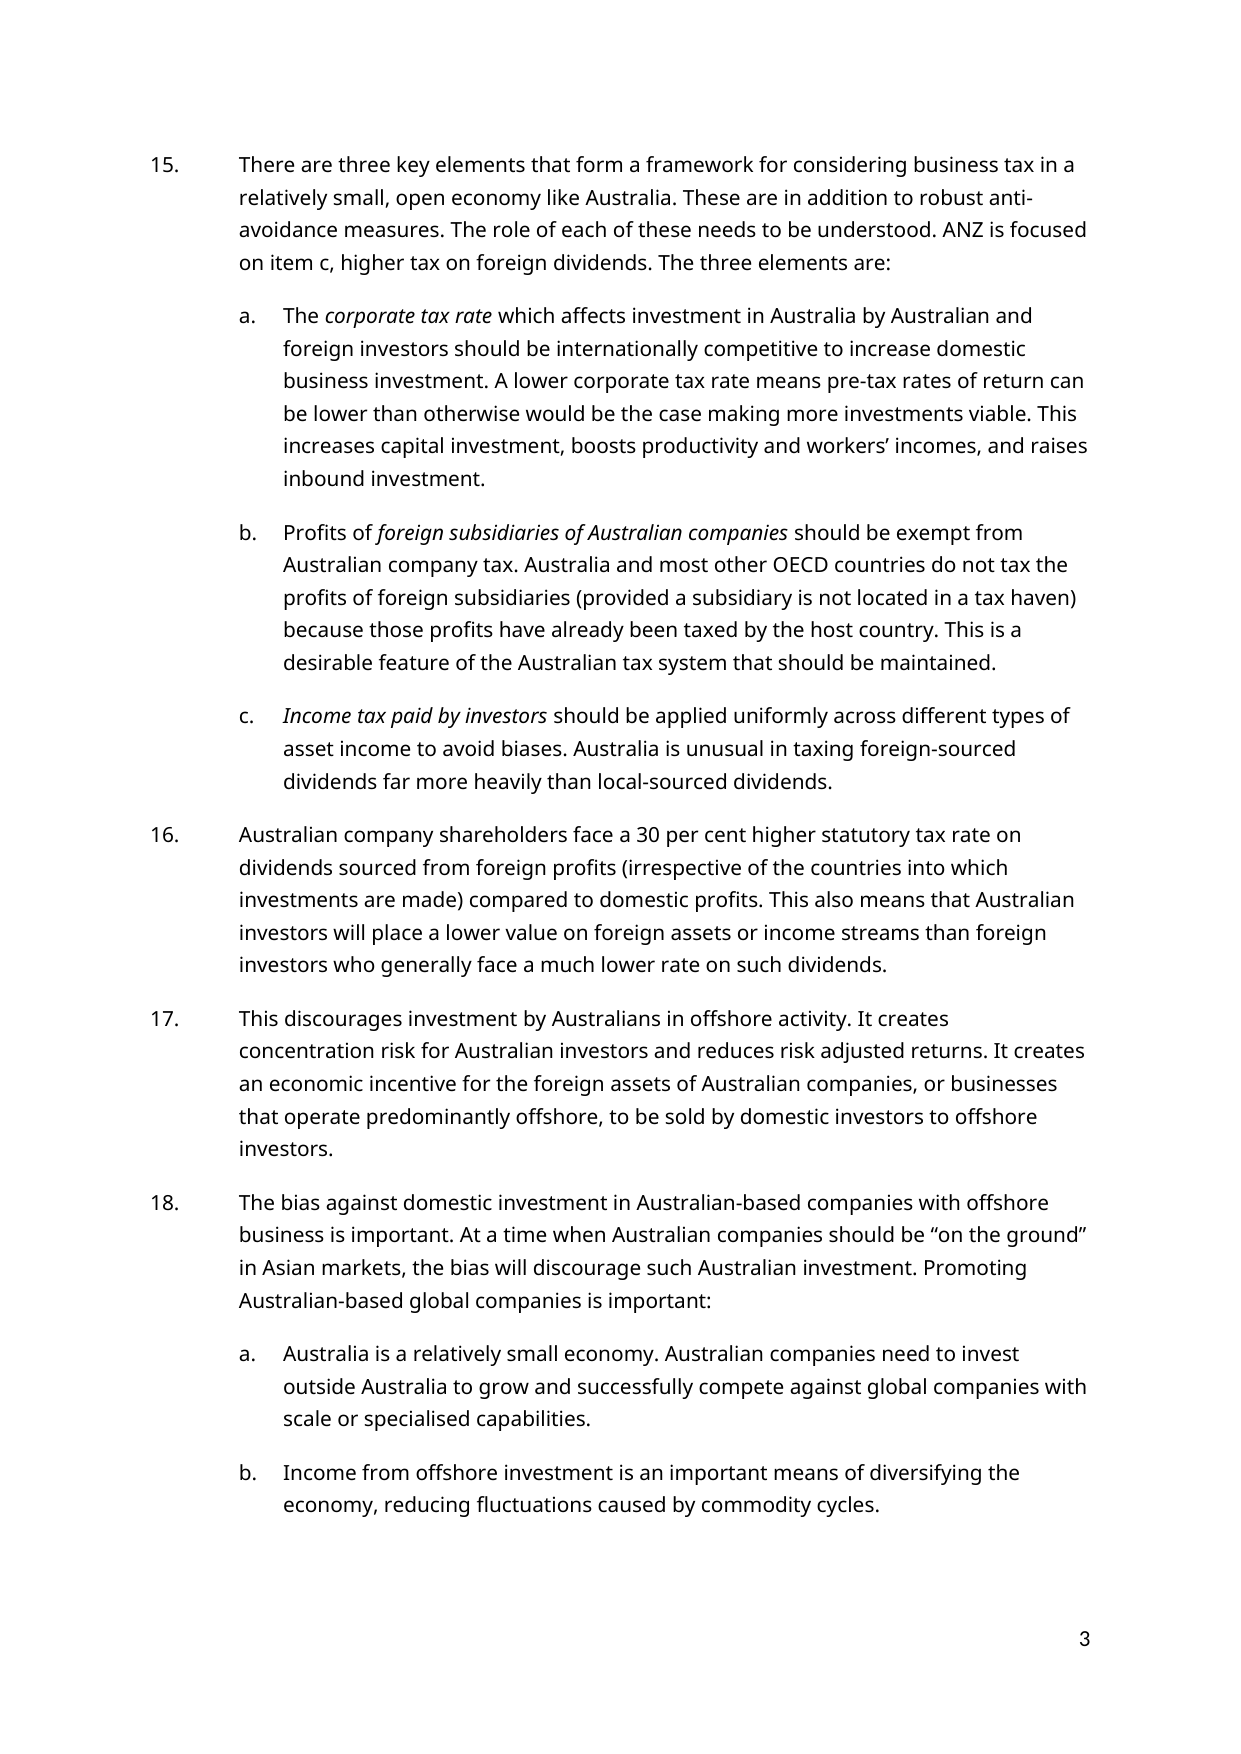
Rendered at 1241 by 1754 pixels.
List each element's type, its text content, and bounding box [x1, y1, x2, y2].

list Income from offshore investment is an important means of diversifying the economy, reducing fluctuations caused by commodity cycles. [239, 1458, 1090, 1519]
list There are three key elements that form a framework for considering business tax in a relatively small, open economy like Australia. These are in addition to robust anti-avoidance measures. The role of each of these needs to be understood. ANZ is focused on item c, higher tax on foreign dividends. The three elements are: [150, 150, 1090, 276]
list Australia is a relatively small economy. Australian companies need to invest outside Australia to grow and successfully compete against global companies with scale or specialised capabilities. [239, 1339, 1090, 1433]
list Profits of foreign subsidiaries of Australian companies should be exempt from Australian company tax. Australia and most other OECD countries do not tax the profits of foreign subsidiaries (provided a subsidiary is not located in a tax haven) because those profits have already been taxed by the host country. This is a desirable feature of the Australian tax system that should be maintained. [239, 518, 1090, 677]
list Australian company shareholders face a 30 per cent higher statutory tax rate on dividends sourced from foreign profits (irrespective of the countries into which investments are made) compared to domestic profits. This also means that Australian investors will place a lower value on foreign assets or income streams than foreign investors who generally face a much lower rate on such dividends. [150, 820, 1090, 979]
list The bias against domestic investment in Australian-based companies with offshore business is important. At a time when Australian companies should be “on the ground” in Asian markets, the bias will discourage such Australian investment. Promoting Australian-based global companies is important: [150, 1188, 1090, 1314]
list The corporate tax rate which affects investment in Australia by Australian and foreign investors should be internationally competitive to increase domestic business investment. A lower corporate tax rate means pre-tax rates of return can be lower than otherwise would be the case making more investments viable. This increases capital investment, boosts productivity and workers’ incomes, and raises inbound investment. [239, 301, 1090, 493]
list Income tax paid by investors should be applied uniformly across different types of asset income to avoid biases. Australia is unusual in taxing foreign-sourced dividends far more heavily than local-sourced dividends. [239, 702, 1090, 795]
list This discourages investment by Australians in offshore activity. It creates concentration risk for Australian investors and reduces risk adjusted returns. It creates an economic incentive for the foreign assets of Australian companies, or businesses that operate predominantly offshore, to be sold by domestic investors to offshore investors. [150, 1004, 1090, 1163]
